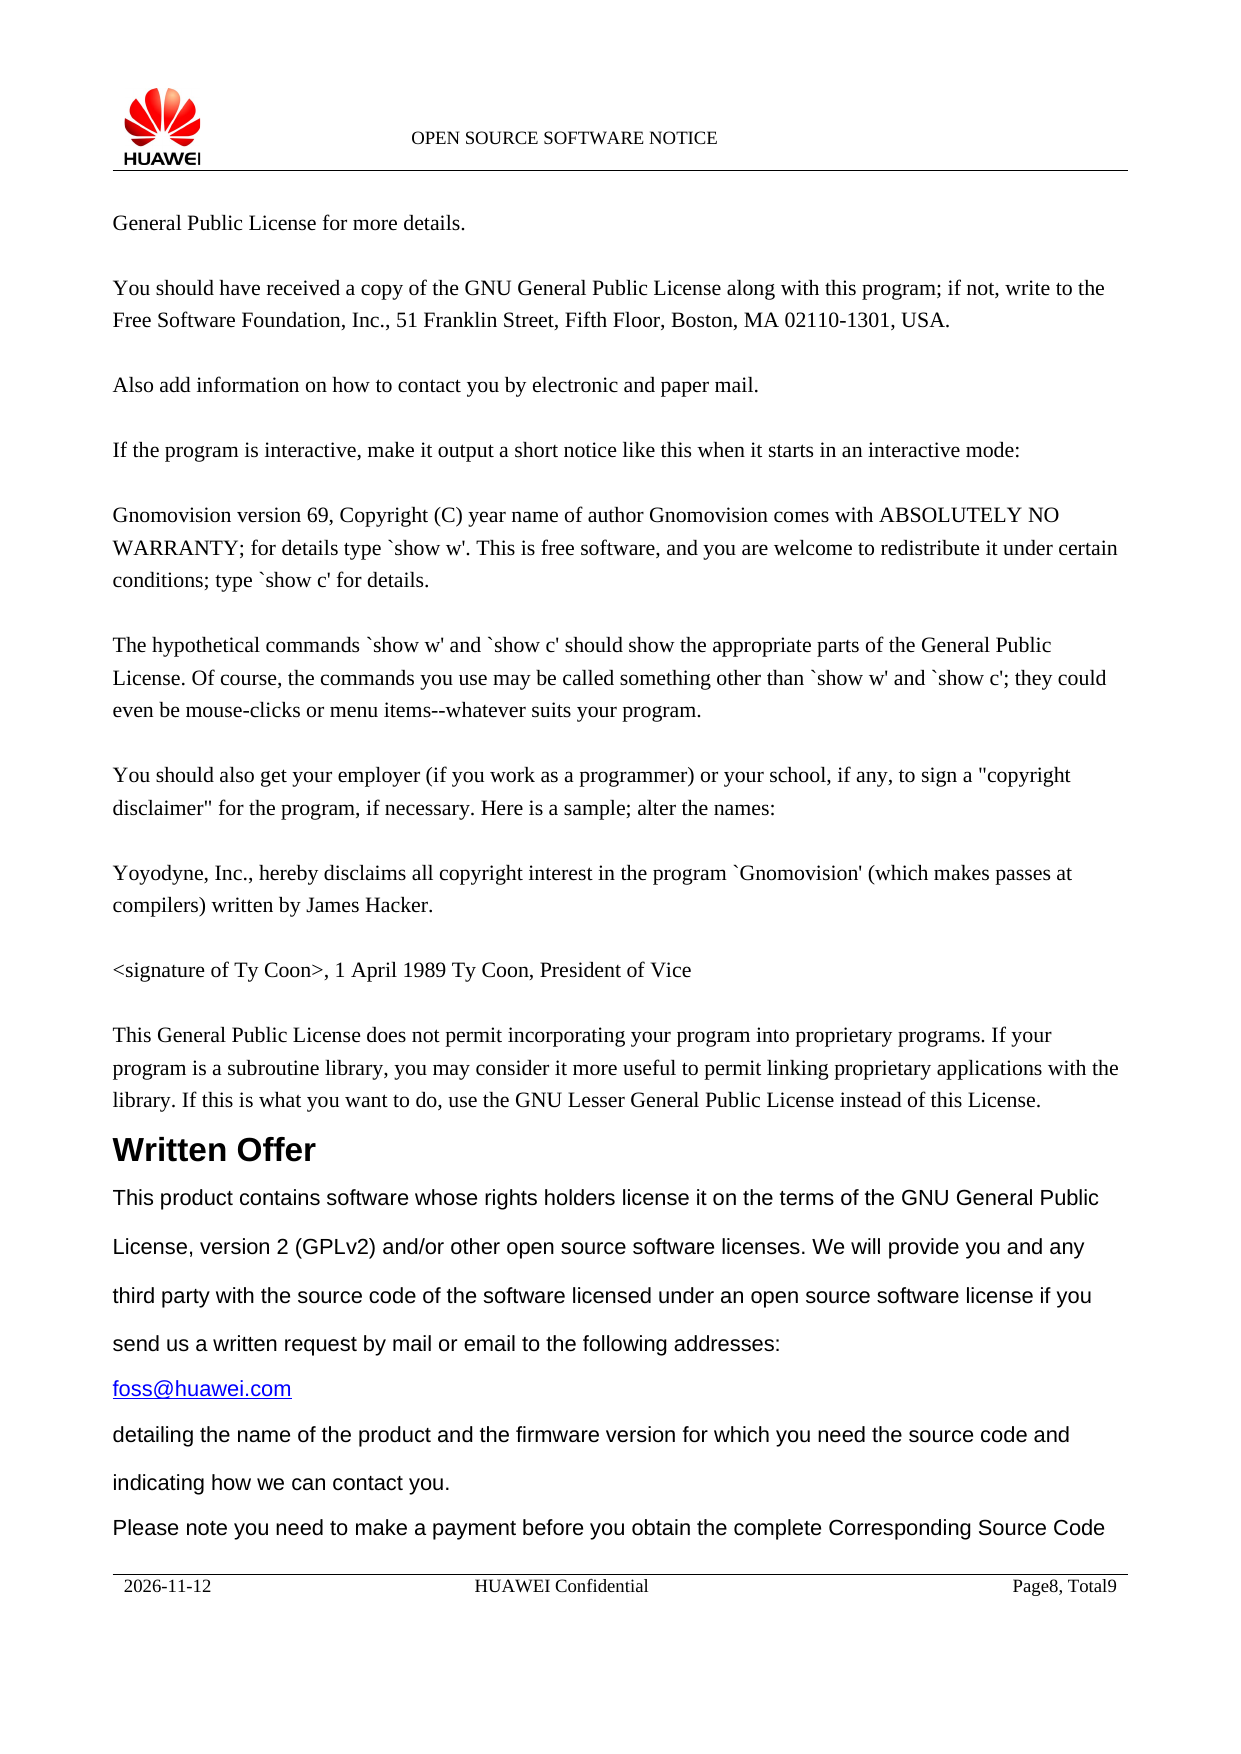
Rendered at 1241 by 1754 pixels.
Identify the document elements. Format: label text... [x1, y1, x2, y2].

picture [124, 88, 201, 165]
text foss@huawei.com [112, 1373, 1128, 1405]
text detailing the name of the product and the firmware version for which you need the source code and indicating how we can contact you. [112, 1418, 1128, 1499]
text This product contains software whose rights holders license it on the terms of the GNU General Public License, version 2 (GPLv2) and/or other open source software licenses. We will provide you and any third party with the source code of the software licensed under an open source software license if you send us a written request by mail or email to the following addresses: [112, 1181, 1128, 1360]
text Written Offer [112, 1116, 1128, 1181]
